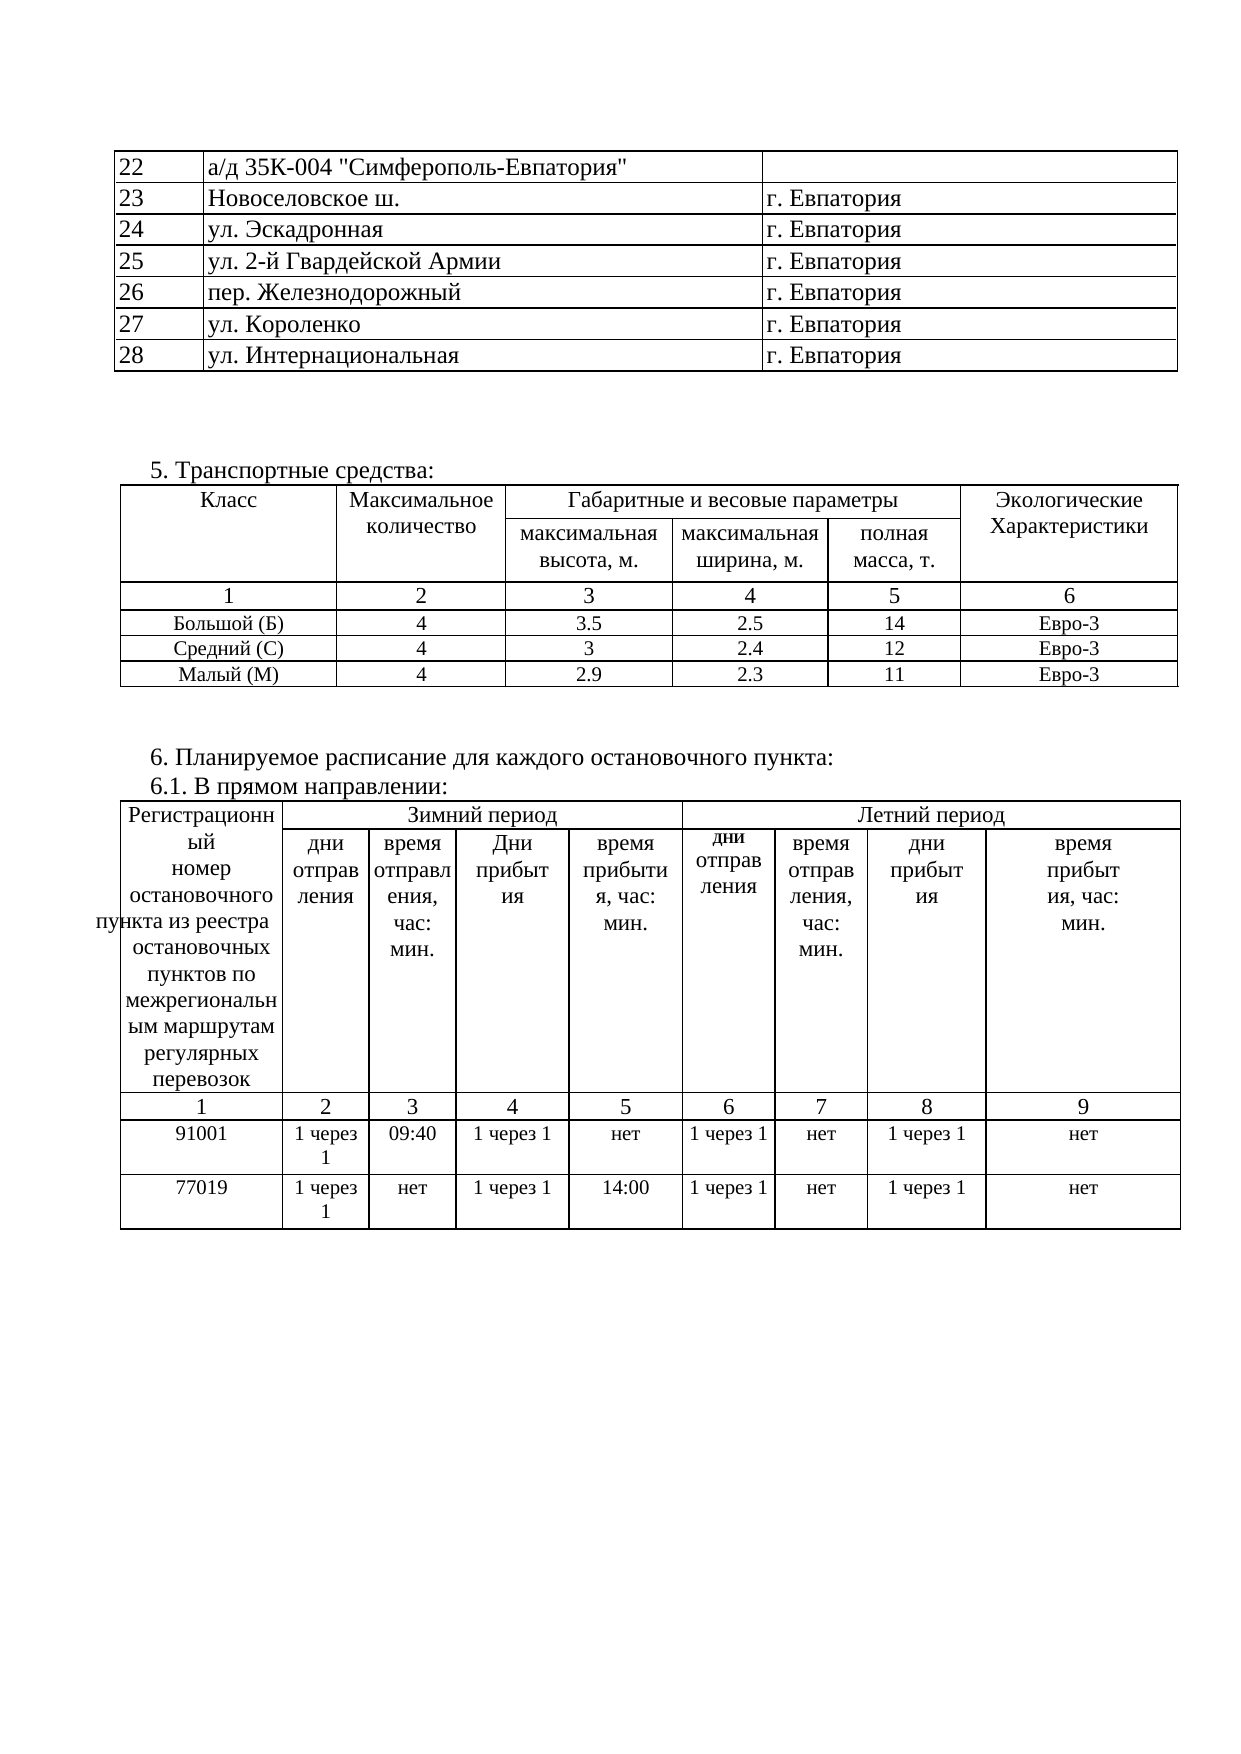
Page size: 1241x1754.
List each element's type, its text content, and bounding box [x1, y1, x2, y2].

table_header Класс [121, 486, 336, 581]
table_cell 3 [506, 636, 672, 660]
table_cell 1 через 1 [283, 1121, 368, 1174]
table_cell 1 через 1 [683, 1175, 774, 1228]
table_cell 4 [457, 1093, 568, 1119]
table_cell полная масса, т. [829, 519, 960, 581]
text 6. Планируемое расписание для каждого остановочного пункта: [150, 742, 1090, 771]
table_cell 14:00 [570, 1175, 682, 1228]
table_cell Малый (М) [121, 662, 336, 686]
table_cell 27 [115, 308, 203, 339]
table_cell 1 через 1 [457, 1121, 568, 1174]
table_cell а/д 35К-004 "Симферополь-Евпатория" [204, 152, 762, 181]
table_cell 3 [506, 583, 672, 609]
table_cell 1 через 1 [283, 1175, 368, 1228]
table_cell максимальная высота, м. [506, 519, 672, 581]
table_cell 2 [337, 583, 505, 609]
table_cell г. Евпатория [763, 181, 1177, 213]
table_cell дни отправ ления [283, 830, 368, 1091]
table_cell 2.9 [506, 662, 672, 686]
table_header Зимний период [283, 802, 682, 828]
table_header Максимальное количество [337, 486, 505, 581]
table_cell нет [776, 1175, 867, 1228]
table_cell 6 [961, 583, 1177, 609]
table_cell 14 [829, 611, 960, 634]
table_cell 5 [570, 1093, 682, 1119]
table_cell 9 [987, 1093, 1180, 1119]
text 5. Транспортные средства: [150, 456, 1090, 484]
table_cell 4 [337, 611, 505, 634]
table_cell 77019 [121, 1175, 282, 1228]
table_cell 3.5 [506, 611, 672, 634]
table_cell 1 через 1 [868, 1175, 985, 1228]
table_cell 6 [683, 1093, 774, 1119]
table_cell ул. Эскадронная [204, 215, 762, 244]
table_cell 7 [776, 1093, 867, 1119]
table_cell 3 [370, 1093, 455, 1119]
table_cell 22 [115, 152, 203, 181]
table_cell 2.5 [673, 611, 827, 634]
table_cell 4 [337, 662, 505, 686]
table_cell ул. 2-й Гвардейской Армии [204, 246, 762, 276]
table_cell г. Евпатория [763, 244, 1177, 276]
table_cell 11 [829, 662, 960, 686]
table_cell 25 [115, 245, 203, 276]
table_cell время отправ ления, час: мин. [776, 830, 867, 1091]
table_cell 2.3 [673, 662, 827, 686]
table_cell 1 через 1 [457, 1175, 568, 1228]
table_cell 1 [121, 1093, 282, 1119]
table_cell 2 [283, 1093, 368, 1119]
table_header Регистрационный номер остановочного пункта из реестра остановочных пунктов по межрегиональным маршрутам регулярных перевозок [121, 802, 282, 1091]
table_header Экологические Характеристики [961, 486, 1177, 581]
table_cell 1 через 1 [868, 1121, 985, 1174]
table_cell пер. Железнодорожный [204, 277, 762, 307]
table_cell 09:40 [370, 1121, 455, 1174]
table_cell нет [987, 1175, 1180, 1228]
table_cell максимальная ширина, м. [673, 519, 827, 581]
table_cell Евро-3 [961, 662, 1177, 686]
table_cell 1 через 1 [683, 1121, 774, 1174]
table_cell 91001 [121, 1121, 282, 1174]
table_cell дни прибыт ия [868, 830, 985, 1091]
table_cell время прибыт ия, час: мин. [987, 830, 1180, 1091]
table_cell г. Евпатория [763, 276, 1177, 307]
table_cell 26 [115, 277, 203, 307]
table_cell 2.4 [673, 636, 827, 660]
table_cell Средний (С) [121, 636, 336, 660]
text 6.1. В прямом направлении: [150, 771, 1090, 800]
table_cell Дни прибыт ия [457, 830, 568, 1091]
table_cell Большой (Б) [121, 611, 336, 634]
table_cell Евро-3 [961, 611, 1177, 634]
table_cell Новоселовское ш. [204, 183, 762, 213]
table_cell нет [987, 1121, 1180, 1174]
table_cell ул. Интернациональная [204, 340, 762, 370]
table_header Габаритные и весовые параметры [506, 486, 960, 518]
table_cell ДНИ отправ ления [683, 830, 774, 1091]
table_cell нет [570, 1121, 682, 1174]
table_cell Евро-3 [961, 636, 1177, 660]
table_cell г. Евпатория [763, 213, 1177, 244]
table_cell 28 [115, 340, 203, 370]
table_cell 8 [868, 1093, 985, 1119]
table_cell 12 [829, 636, 960, 660]
table_cell ул. Короленко [204, 309, 762, 339]
table_cell нет [370, 1175, 455, 1228]
table_cell время прибыти я, час: мин. [570, 830, 682, 1091]
table_cell 4 [337, 636, 505, 660]
table_cell нет [776, 1121, 867, 1174]
table_cell 23 [115, 183, 203, 213]
table_cell г. Евпатория [763, 307, 1177, 339]
table_cell 1 [121, 583, 336, 609]
table_cell 4 [673, 583, 827, 609]
table_cell 5 [829, 583, 960, 609]
table_cell [763, 152, 1177, 181]
table_cell 24 [115, 214, 203, 244]
table_cell время отправл ения, час: мин. [370, 830, 455, 1091]
table_header Летний период [683, 802, 1180, 828]
table_cell г. Евпатория [763, 339, 1177, 370]
